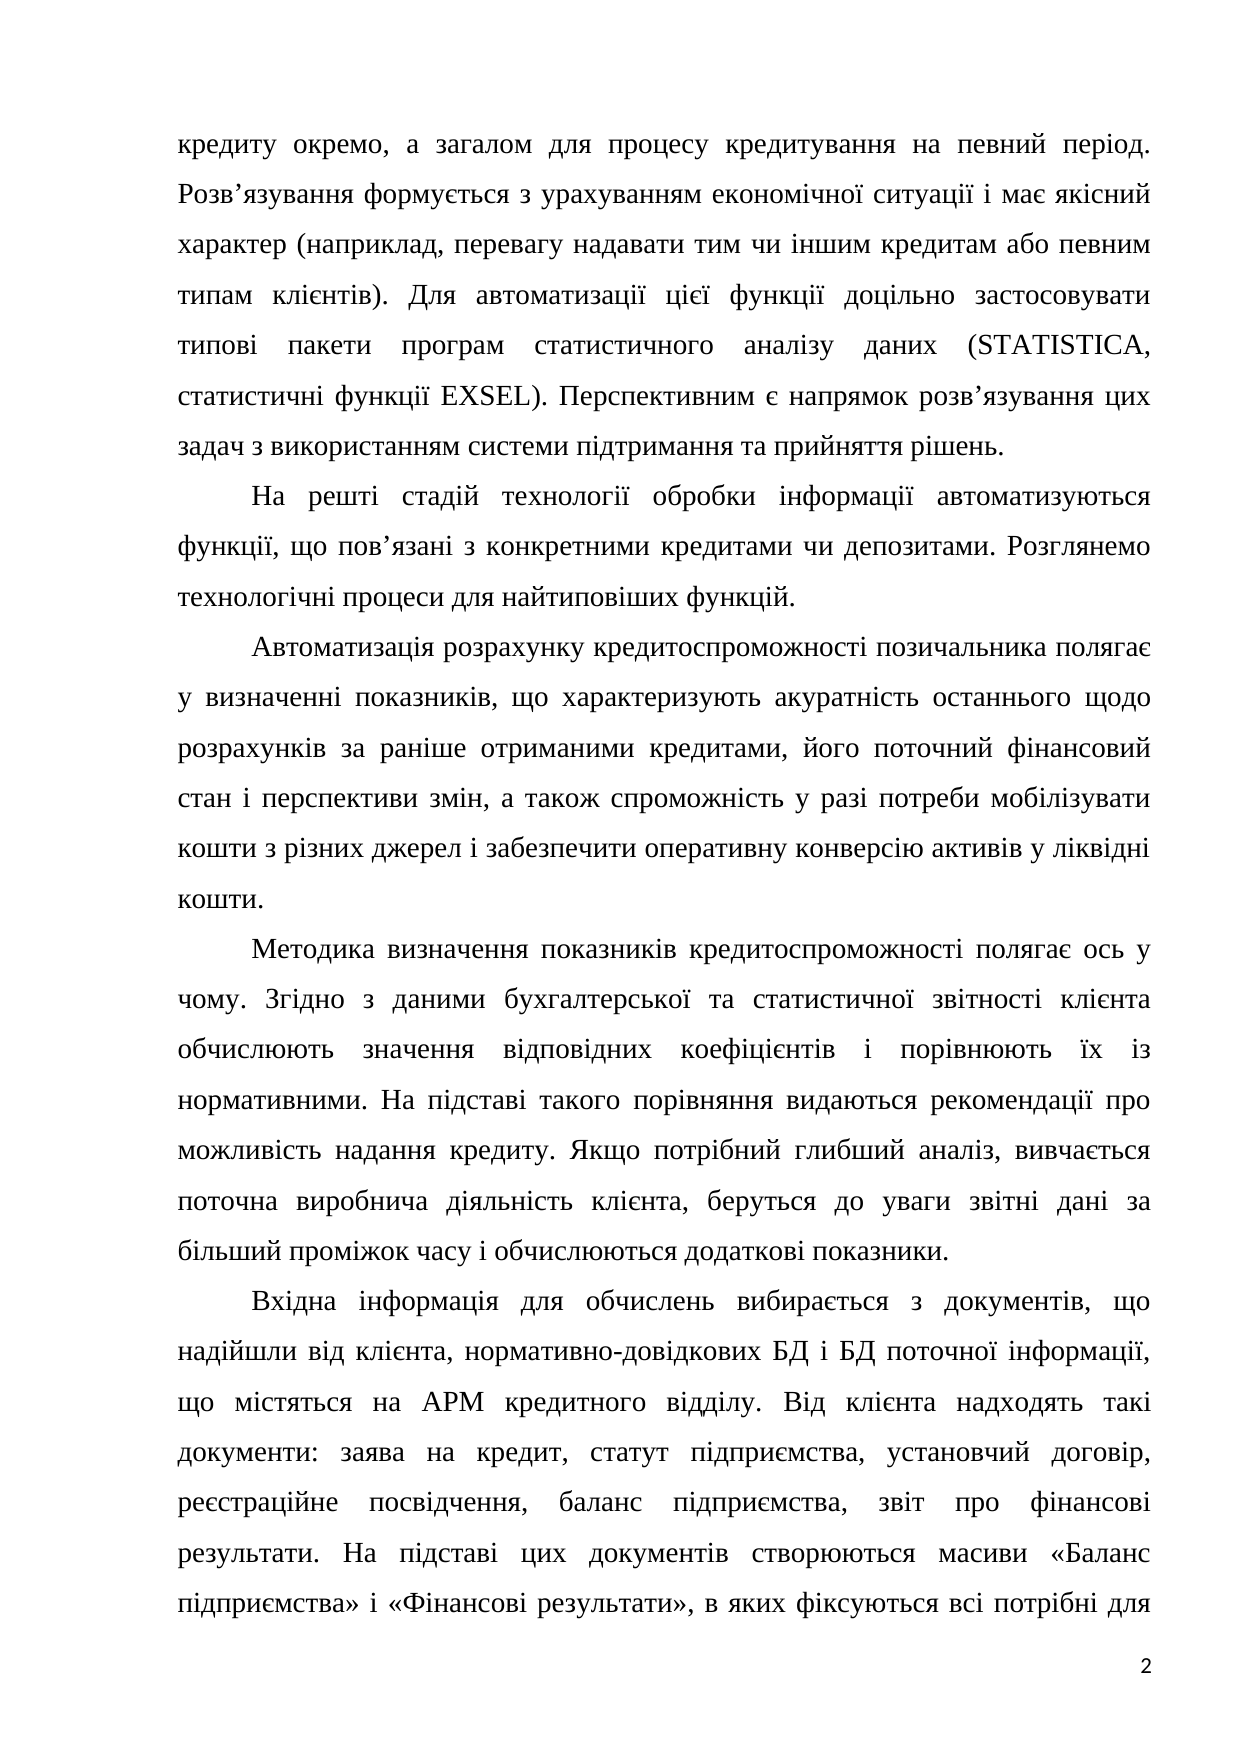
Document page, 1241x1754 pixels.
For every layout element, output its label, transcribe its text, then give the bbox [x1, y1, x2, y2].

text Автоматизація розрахунку кредитоспроможності позичальника полягає у визначенні показників, що характеризують акуратність останнього щодо розрахунків за раніше отриманими кредитами, його поточний фінансовий стан і перспективи змін, а також спроможність у разі потреби мобілізувати кошти з різних джерел і забезпечити оперативну конверсію активів у ліквідні кошти. [177, 629, 1152, 914]
text На решті стадій технології обробки інформації автоматизуються функції, що пов’язані з конкретними кредитами чи депозитами. Розглянемо технологічні процеси для найтиповіших функцій. [177, 478, 1152, 612]
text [177, 126, 1152, 461]
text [177, 1283, 1152, 1619]
text Методика визначення показників кредитоспроможності полягає ось у чому. Згідно з даними бухгалтерської та статистичної звітності клієнта обчислюють значення відповідних коефіцієнтів і порівнюють їх із нормативними. На підставі такого порівняння видаються рекомендації про можливість надання кредиту. Якщо потрібний глибший аналіз, вивчається поточна виробнича діяльність клієнта, беруться до уваги звітні дані за більший проміжок часу і обчислюються додаткові показники. [177, 931, 1152, 1266]
